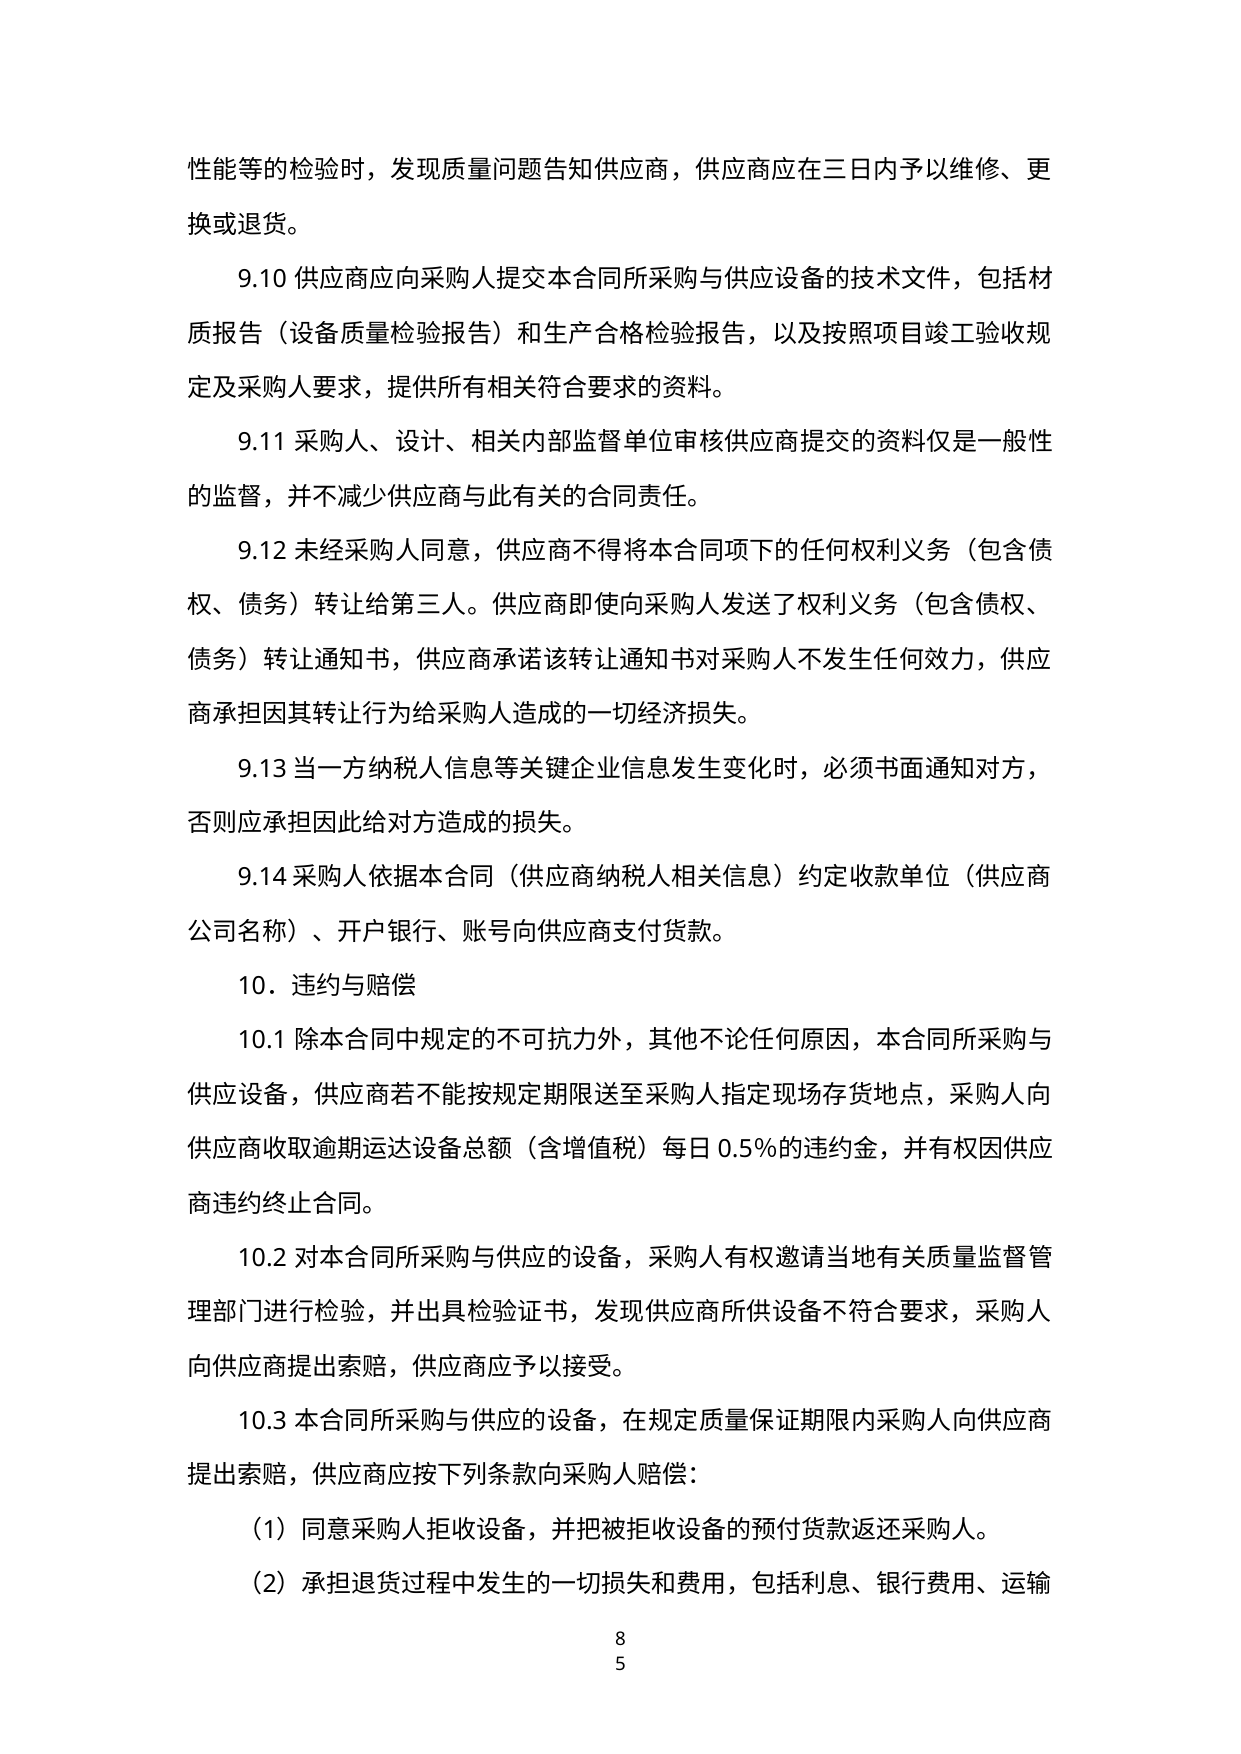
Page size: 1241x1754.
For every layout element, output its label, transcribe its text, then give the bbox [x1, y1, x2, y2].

text 9.11 采购人、设计、相关内部监督单位审核供应商提交的资料仅是一般性的监督，并不减少供应商与此有关的合同责任。 [187, 422, 1053, 512]
text 9.13当一方纳税人信息等关键企业信息发生变化时，必须书面通知对方，否则应承担因此给对方造成的损失。 [187, 748, 1053, 839]
text 10．违约与赔偿 [187, 966, 1053, 1002]
text 10.2 对本合同所采购与供应的设备，采购人有权邀请当地有关质量监督管理部门进行检验，并出具检验证书，发现供应商所供设备不符合要求，采购人向供应商提出索赔，供应商应予以接受。 [187, 1237, 1053, 1382]
text （1）同意采购人拒收设备，并把被拒收设备的预付货款返还采购人。 [187, 1509, 1053, 1546]
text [187, 1564, 1053, 1600]
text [187, 150, 1053, 241]
text 10.1 除本合同中规定的不可抗力外，其他不论任何原因，本合同所采购与供应设备，供应商若不能按规定期限送至采购人指定现场存货地点，采购人向供应商收取逾期运达设备总额（含增值税）每日0.5％的违约金，并有权因供应商违约终止合同。 [187, 1020, 1053, 1219]
text 9.14采购人依据本合同（供应商纳税人相关信息）约定收款单位（供应商公司名称）、开户银行、账号向供应商支付货款。 [187, 857, 1053, 947]
text 9.10 供应商应向采购人提交本合同所采购与供应设备的技术文件，包括材质报告（设备质量检验报告）和生产合格检验报告，以及按照项目竣工验收规定及采购人要求，提供所有相关符合要求的资料。 [187, 259, 1053, 404]
text 10.3 本合同所采购与供应的设备，在规定质量保证期限内采购人向供应商提出索赔，供应商应按下列条款向采购人赔偿： [187, 1401, 1053, 1491]
text 9.12 未经采购人同意，供应商不得将本合同项下的任何权利义务（包含债权、债务）转让给第三人。供应商即使向采购人发送了权利义务（包含债权、债务）转让通知书，供应商承诺该转让通知书对采购人不发生任何效力，供应商承担因其转让行为给采购人造成的一切经济损失。 [187, 531, 1053, 730]
